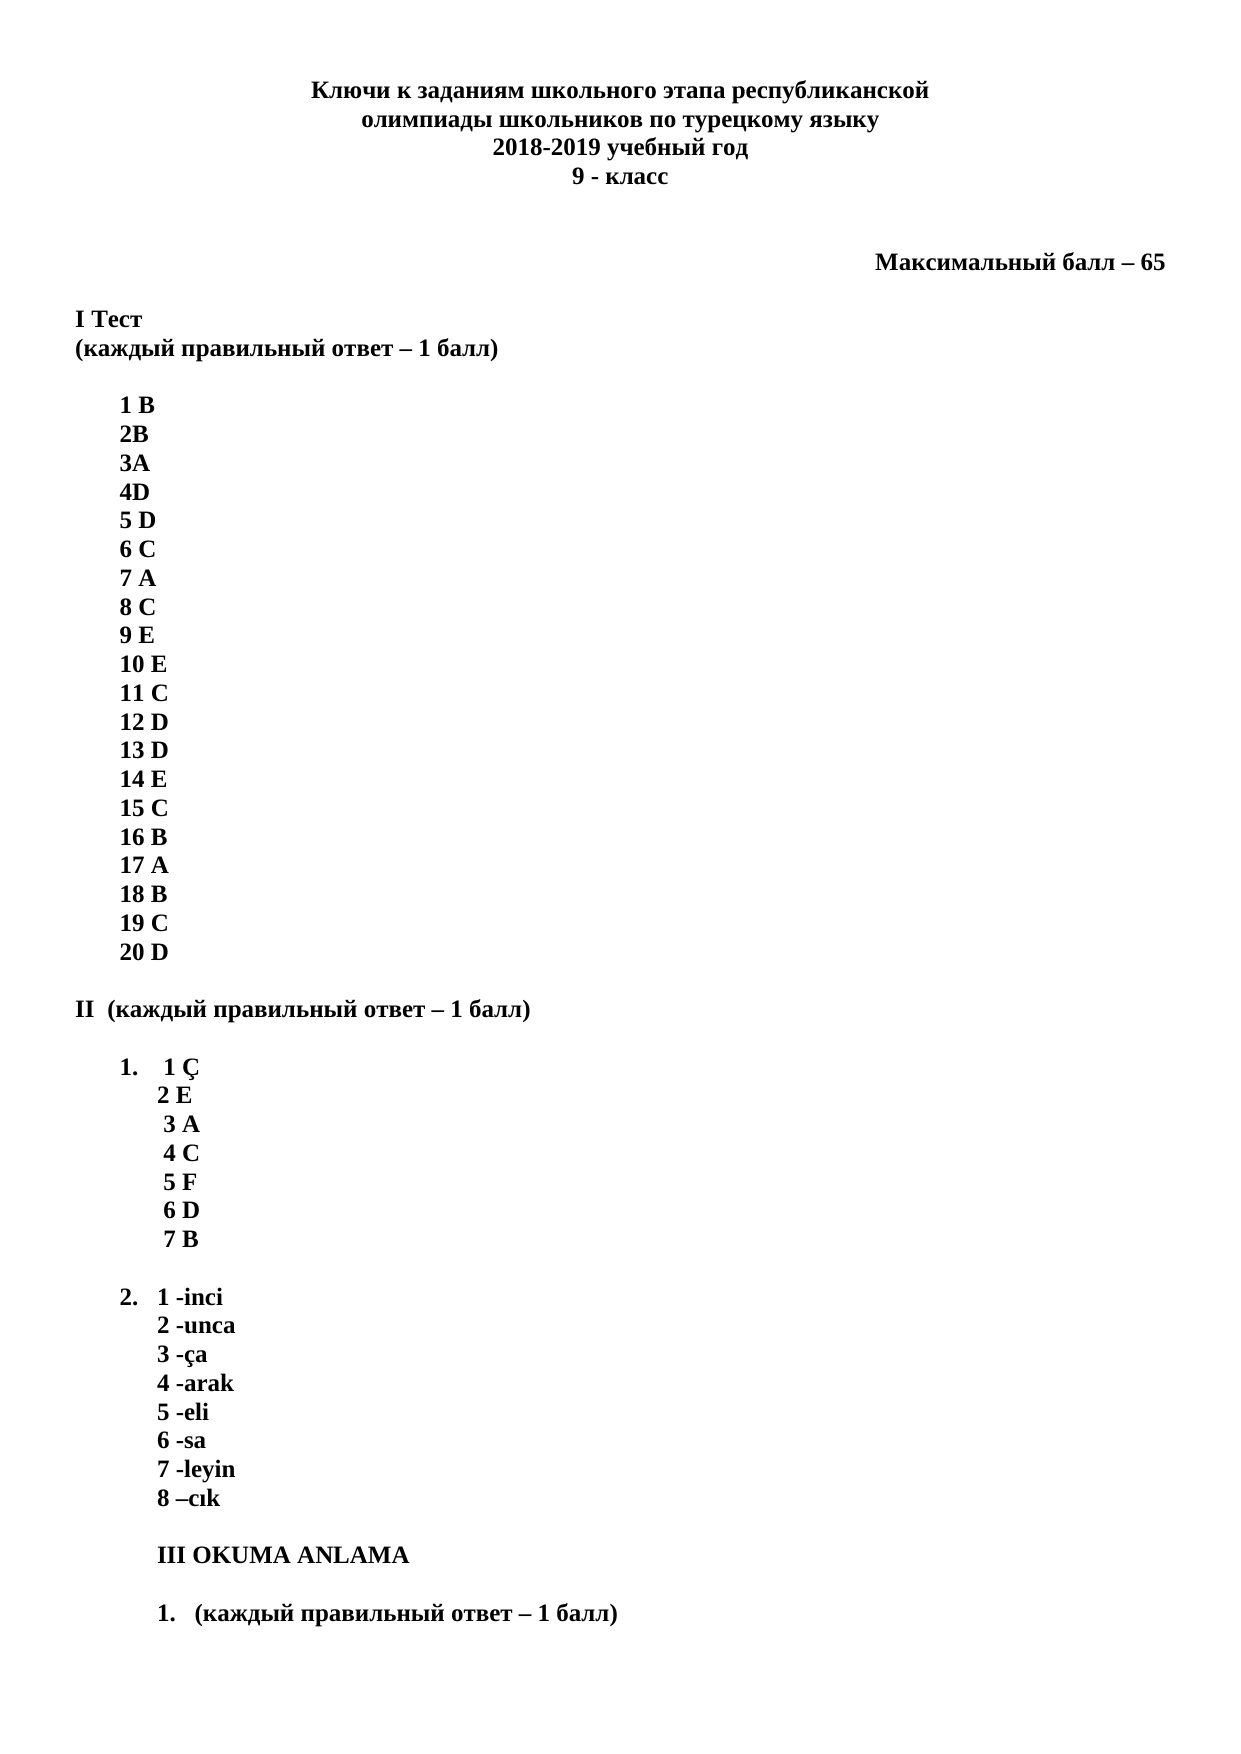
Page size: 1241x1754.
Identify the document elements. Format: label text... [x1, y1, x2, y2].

text 2 E [157, 1081, 1165, 1109]
text 6 C [119, 534, 1165, 563]
text 11 C [119, 678, 1165, 707]
list III OKUMA ANLAMA [157, 1541, 1165, 1569]
text II (каждый правильный ответ – 1 балл) [75, 994, 1165, 1023]
text 5 D [119, 506, 1165, 534]
text 5 F [119, 1167, 1165, 1196]
text 12 D [119, 707, 1165, 736]
text Максимальный балл – 65 [75, 247, 1165, 276]
text 1 B [119, 391, 1165, 419]
list 1 Ç [119, 1052, 1165, 1081]
text 17 A [119, 851, 1165, 879]
text 9 E [119, 621, 1165, 649]
list 3 -ça [157, 1339, 1165, 1368]
list 4 -arak [157, 1368, 1165, 1397]
text 7 B [119, 1224, 1165, 1253]
text 4D [119, 477, 1165, 506]
text 3 A [119, 1109, 1165, 1138]
text 15 C [119, 793, 1165, 822]
list 6 -sa [157, 1426, 1165, 1454]
text 9 - класс [75, 161, 1165, 190]
list 5 -eli [157, 1397, 1165, 1426]
text олимпиады школьников по турецкому языку [75, 104, 1165, 132]
text 19 C [119, 908, 1165, 937]
text 10 E [119, 649, 1165, 678]
text 2B [119, 419, 1165, 448]
text (каждый правильный ответ – 1 балл) [75, 333, 1165, 362]
list (каждый правильный ответ – 1 балл) [157, 1598, 1165, 1627]
text 3A [119, 448, 1165, 477]
list 7 -leyin [157, 1454, 1165, 1483]
text 7 A [119, 563, 1165, 592]
text 2018-2019 учебный год [75, 132, 1165, 161]
text 18 B [119, 879, 1165, 908]
text 14 E [119, 764, 1165, 793]
text 13 D [119, 736, 1165, 764]
list 8 –cık [157, 1483, 1165, 1512]
text 4 C [119, 1138, 1165, 1167]
list 1 -inci [119, 1282, 1165, 1311]
list 2 -unca [157, 1311, 1165, 1339]
text 8 C [119, 592, 1165, 621]
text 20 D [119, 937, 1165, 966]
text 6 D [119, 1196, 1165, 1224]
text 16 B [119, 822, 1165, 851]
text I Тест [75, 304, 1165, 333]
text Ключи к заданиям школьного этапа республиканской [75, 75, 1165, 104]
